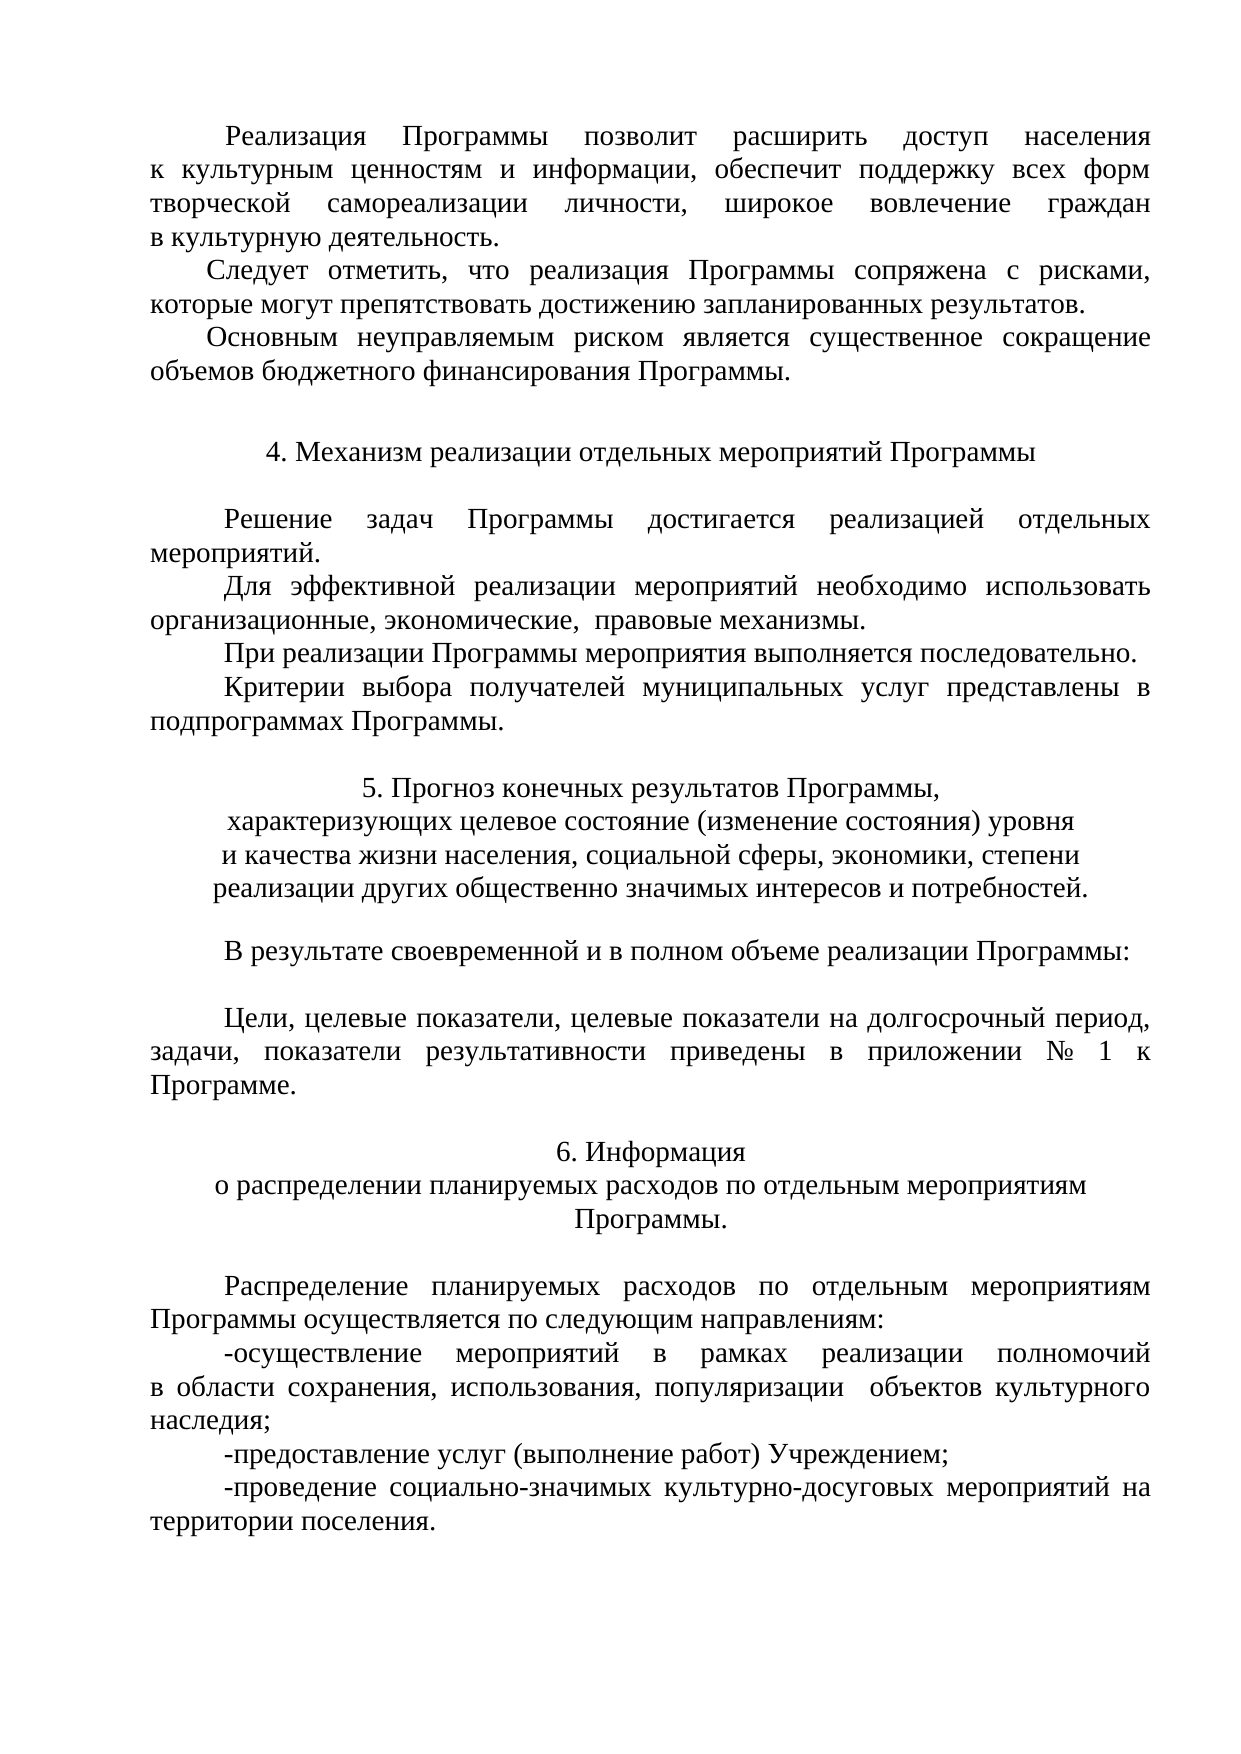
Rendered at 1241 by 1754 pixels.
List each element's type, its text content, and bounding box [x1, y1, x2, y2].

text Следует отметить, что реализация Программы сопряжена с рисками, которые могут препятствовать достижению запланированных результатов. [150, 252, 1152, 319]
text -предоставление услуг (выполнение работ) Учреждением; [150, 1436, 1152, 1469]
list и качества жизни населения, социальной сферы, экономики, степени реализации других общественно значимых интересов и потребностей. [150, 837, 1152, 904]
text В результате своевременной и в полном объеме реализации Программы: [150, 933, 1152, 966]
text Для эффективной реализации мероприятий необходимо использовать организационные, экономические, правовые механизмы. [150, 568, 1152, 636]
text Цели, целевые показатели, целевые показатели на долгосрочный период, задачи, показатели результативности приведены в приложении № 1 к Программе. [150, 1000, 1152, 1100]
text -осуществление мероприятий в рамках реализации полномочий в области сохранения, использования, популяризации объектов культурного наследия; [150, 1335, 1152, 1436]
text Реализация Программы позволит расширить доступ населения к культурным ценностям и информации, обеспечит поддержку всех форм творческой самореализации личности, широкое вовлечение граждан в культурную деятельность. [150, 118, 1152, 252]
text -проведение социально-значимых культурно-досуговых мероприятий на территории поселения. [150, 1469, 1152, 1536]
list 5. Прогноз конечных результатов Программы, [150, 770, 1152, 803]
list о распределении планируемых расходов по отдельным мероприятиям Программы. [150, 1167, 1152, 1234]
list Распределение планируемых расходов по отдельным мероприятиям Программы осуществляется по следующим направлениям: [150, 1268, 1152, 1335]
list характеризующих целевое состояние (изменение состояния) уровня [150, 803, 1152, 837]
list 6. Информация [150, 1134, 1152, 1167]
text Основным неуправляемым риском является существенное сокращение объемов бюджетного финансирования Программы. [150, 319, 1152, 386]
text Критерии выбора получателей муниципальных услуг представлены в подпрограммах Программы. [150, 669, 1152, 736]
list 4. Механизм реализации отдельных мероприятий Программы [150, 434, 1152, 468]
text Решение задач Программы достигается реализацией отдельных мероприятий. [150, 501, 1152, 568]
text При реализации Программы мероприятия выполняется последовательно. [150, 636, 1152, 669]
